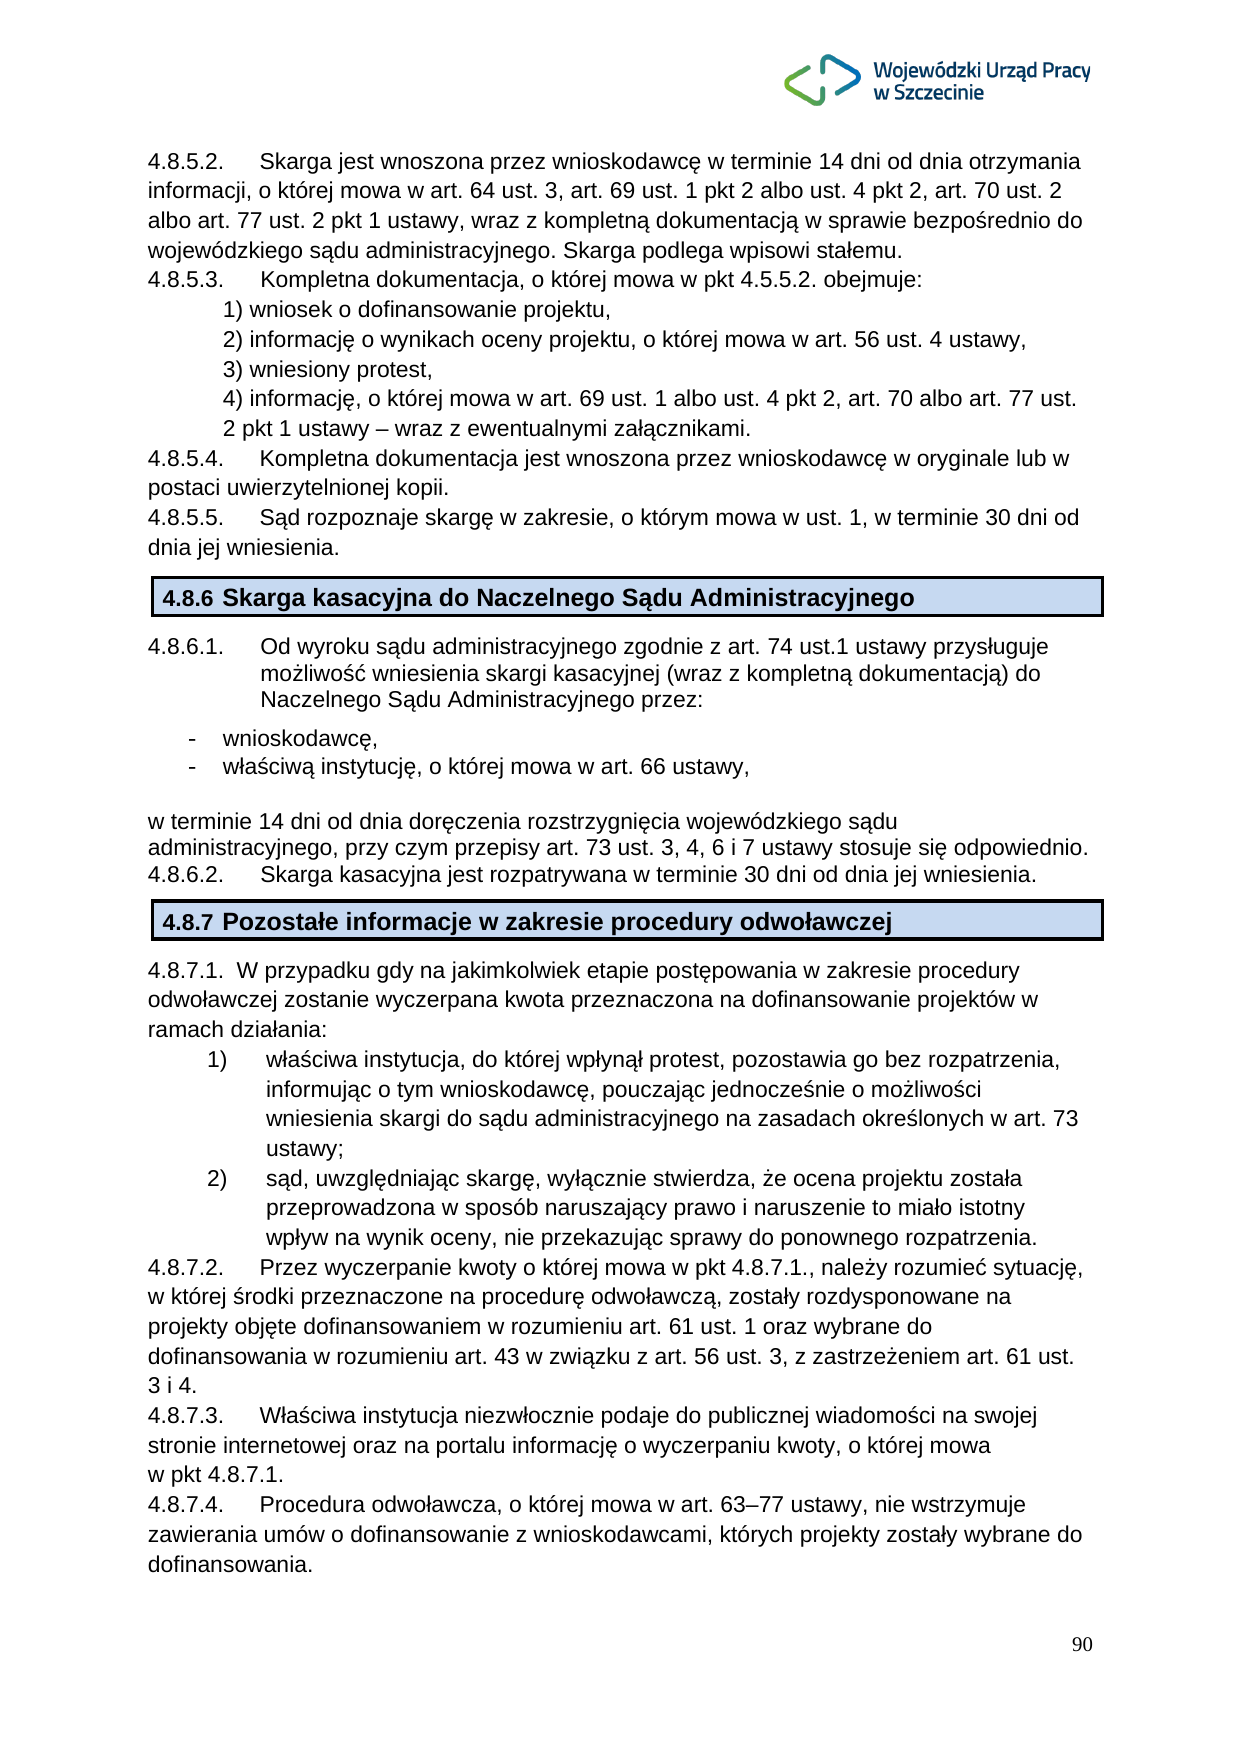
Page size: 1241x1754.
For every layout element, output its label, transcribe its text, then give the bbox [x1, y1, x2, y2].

list Skarga jest wnoszona przez wnioskodawcę w terminie 14 dni od dnia otrzymania informacji, o której mowa w art. 64 ust. 3, art. 69 ust. 1 pkt 2 albo ust. 4 pkt 2, art. 70 ust. 2 albo art. 77 ust. 2 pkt 1 ustawy, wraz z kompletną dokumentacją w sprawie bezpośrednio do wojewódzkiego sądu administracyjnego. Skarga podlega wpisowi stałemu. [148, 148, 1092, 263]
list 2) informację o wynikach oceny projektu, o której mowa w art. 56 ust. 4 ustawy, [223, 326, 1092, 352]
list w terminie 14 dni od dnia doręczenia rozstrzygnięcia wojewódzkiego sądu administracyjnego, przy czym przepisy art. 73 ust. 3, 4, 6 i 7 ustawy stosuje się odpowiednio. [148, 808, 1092, 861]
list Skarga kasacyjna do Naczelnego Sądu Administracyjnego [154, 579, 1101, 614]
list Przez wyczerpanie kwoty o której mowa w pkt 4.8.7.1., należy rozumieć sytuację, w której środki przeznaczone na procedurę odwoławczą, zostały rozdysponowane na projekty objęte dofinansowaniem w rozumieniu art. 61 ust. 1 oraz wybrane do dofinansowania w rozumieniu art. 43 w związku z art. 56 ust. 3, z zastrzeżeniem art. 61 ust. 3 i 4. [148, 1254, 1092, 1399]
list właściwa instytucja, do której wpłynął protest, pozostawia go bez rozpatrzenia, informując o tym wnioskodawcę, pouczając jednocześnie o możliwości wniesienia skargi do sądu administracyjnego na zasadach określonych w art. 73 ustawy; [207, 1046, 1092, 1161]
list Właściwa instytucja niezwłocznie podaje do publicznej wiadomości na swojej stronie internetowej oraz na portalu informację o wyczerpaniu kwoty, o której mowa w pkt 4.8.7.1. [148, 1402, 1092, 1488]
list 4) informację, o której mowa w art. 69 ust. 1 albo ust. 4 pkt 2, art. 70 albo art. 77 ust. 2 pkt 1 ustawy – wraz z ewentualnymi załącznikami. [223, 385, 1092, 441]
list W przypadku gdy na jakimkolwiek etapie postępowania w zakresie procedury odwoławczej zostanie wyczerpana kwota przeznaczona na dofinansowanie projektów w ramach działania: [148, 957, 1092, 1042]
list Kompletna dokumentacja jest wnoszona przez wnioskodawcę w oryginale lub w postaci uwierzytelnionej kopii. [148, 444, 1092, 501]
list Od wyroku sądu administracyjnego zgodnie z art. 74 ust.1 ustawy przysługuje możliwość wniesienia skargi kasacyjnej (wraz z kompletną dokumentacją) do Naczelnego Sądu Administracyjnego przez: [148, 633, 1092, 712]
list Sąd rozpoznaje skargę w zakresie, o którym mowa w ust. 1, w terminie 30 dni od dnia jej wniesienia. [148, 504, 1092, 560]
list Procedura odwoławcza, o której mowa w art. 63–77 ustawy, nie wstrzymuje zawierania umów o dofinansowanie z wnioskodawcami, których projekty zostały wybrane do dofinansowania. [148, 1491, 1092, 1577]
picture [784, 54, 1091, 106]
list Pozostałe informacje w zakresie procedury odwoławczej [154, 903, 1101, 937]
list właściwą instytucję, o której mowa w art. 66 ustawy, [185, 753, 1092, 781]
list 1) wniosek o dofinansowanie projektu, [223, 296, 1092, 322]
list sąd, uwzględniając skargę, wyłącznie stwierdza, że ocena projektu została przeprowadzona w sposób naruszający prawo i naruszenie to miało istotny wpływ na wynik oceny, nie przekazując sprawy do ponownego rozpatrzenia. [207, 1164, 1092, 1250]
list wnioskodawcę, [185, 725, 1092, 753]
list Kompletna dokumentacja, o której mowa w pkt 4.5.5.2. obejmuje: [148, 266, 1092, 293]
list Skarga kasacyjna jest rozpatrywana w terminie 30 dni od dnia jej wniesienia. [148, 861, 1092, 887]
list 3) wniesiony protest, [223, 356, 1092, 382]
